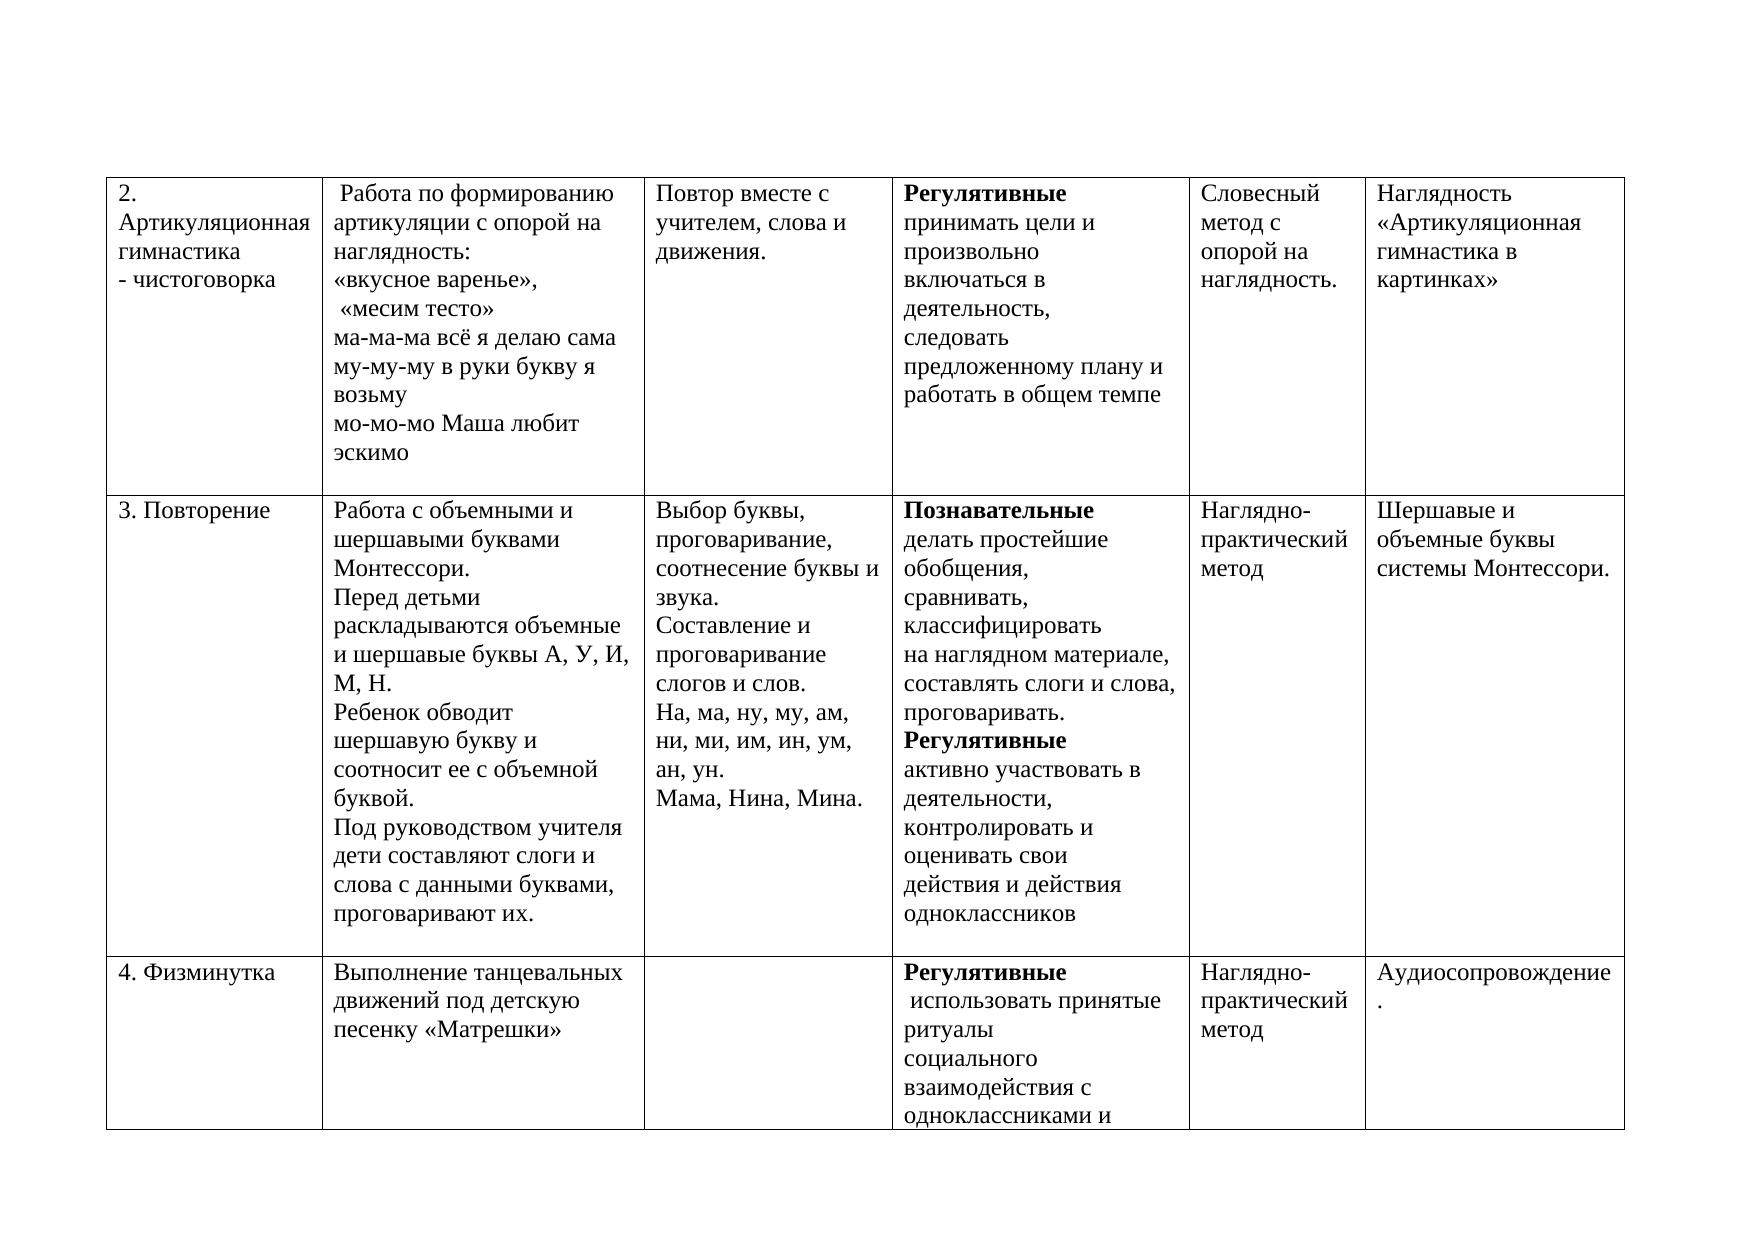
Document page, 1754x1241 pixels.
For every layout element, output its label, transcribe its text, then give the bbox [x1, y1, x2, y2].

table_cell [893, 957, 1189, 1129]
table_cell 4. Физминутка [107, 957, 322, 1129]
table_cell 3. Повторение [107, 496, 322, 956]
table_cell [323, 957, 644, 1129]
table_cell [645, 957, 892, 1129]
table_cell Выбор буквы, проговаривание, соотнесение буквы и звука. Составление и проговаривание слогов и слов. На, ма, ну, му, ам, ни, ми, им, ин, ум, ан, ун. Мама, Нина, Мина. [645, 496, 892, 956]
table_cell Регулятивные принимать цели и произвольно включаться в деятельность, следовать предложенному плану и работать в общем темпе [893, 178, 1189, 494]
table_cell Аудиосопровождение. [1366, 957, 1624, 1129]
table_cell Шершавые и объемные буквы системы Монтессори. [1366, 496, 1624, 956]
table_cell 2. Артикуляционная гимнастика - чистоговорка [107, 178, 322, 494]
table_cell Работа с объемными и шершавыми буквами Монтессори. Перед детьми раскладываются объемные и шершавые буквы А, У, И, М, Н. Ребенок обводит шершавую букву и соотносит ее с объемной буквой. Под руководством учителя дети составляют слоги и слова с данными буквами, проговаривают их. [323, 496, 644, 956]
table_cell Работа по формированию артикуляции с опорой на наглядность: «вкусное варенье», «месим тесто» ма-ма-ма всё я делаю сама му-му-му в руки букву я возьму мо-мо-мо Маша любит эскимо [323, 178, 644, 494]
table_cell Словесный метод с опорой на наглядность. [1190, 178, 1365, 494]
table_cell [645, 178, 892, 494]
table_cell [1190, 957, 1365, 1129]
table_cell Наглядность «Артикуляционная гимнастика в картинках» [1366, 178, 1624, 494]
table_cell Наглядно-практический метод [1190, 496, 1365, 956]
table_cell Познавательные делать простейшие обобщения, сравнивать, классифицировать на наглядном материале, составлять слоги и слова, проговаривать. Регулятивные активно участвовать в деятельности, контролировать и оценивать свои действия и действия одноклассников [893, 496, 1189, 956]
